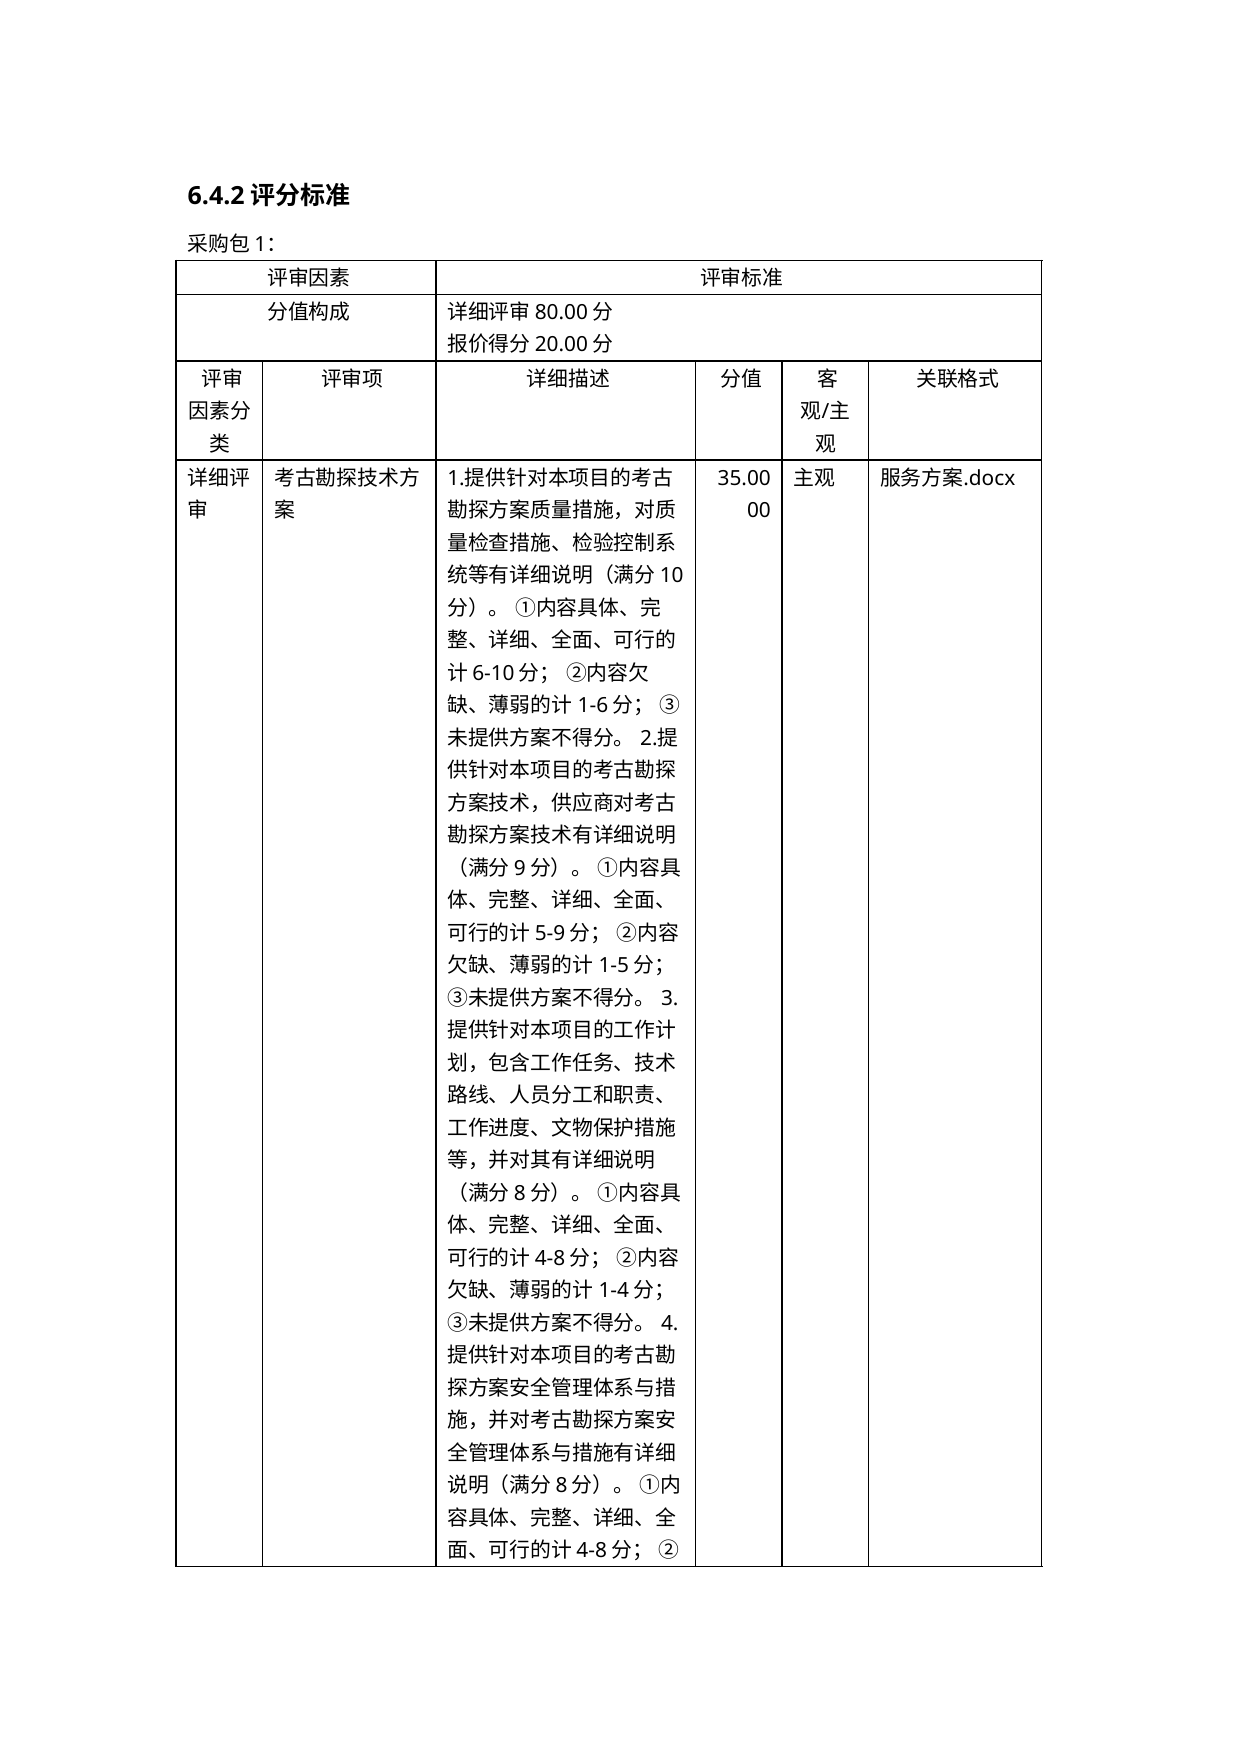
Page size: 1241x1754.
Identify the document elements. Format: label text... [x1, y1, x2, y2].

text 采购包1： [187, 227, 1053, 259]
text 6.4.2评分标准 [187, 162, 1053, 227]
table_header 评审因素 [177, 261, 435, 293]
table_cell 35.0000 [696, 461, 781, 1566]
table_cell 详细评审80.00分 报价得分20.00分 [437, 295, 1041, 360]
table_cell 详细描述 [437, 362, 695, 459]
table_cell 详细评审 [177, 461, 262, 1566]
table_cell 服务方案.docx [869, 461, 1041, 1566]
table_cell 评审因素分类 [177, 362, 262, 459]
table_cell 分值 [696, 362, 781, 459]
table_header 评审标准 [437, 261, 1041, 293]
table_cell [437, 461, 695, 1566]
table_cell 考古勘探技术方案 [263, 461, 435, 1566]
table_cell 主观 [783, 461, 868, 1566]
table_cell 分值构成 [177, 295, 435, 360]
table_cell 关联格式 [869, 362, 1041, 459]
table_cell 客观/主观 [783, 362, 868, 459]
table_cell 评审项 [263, 362, 435, 459]
